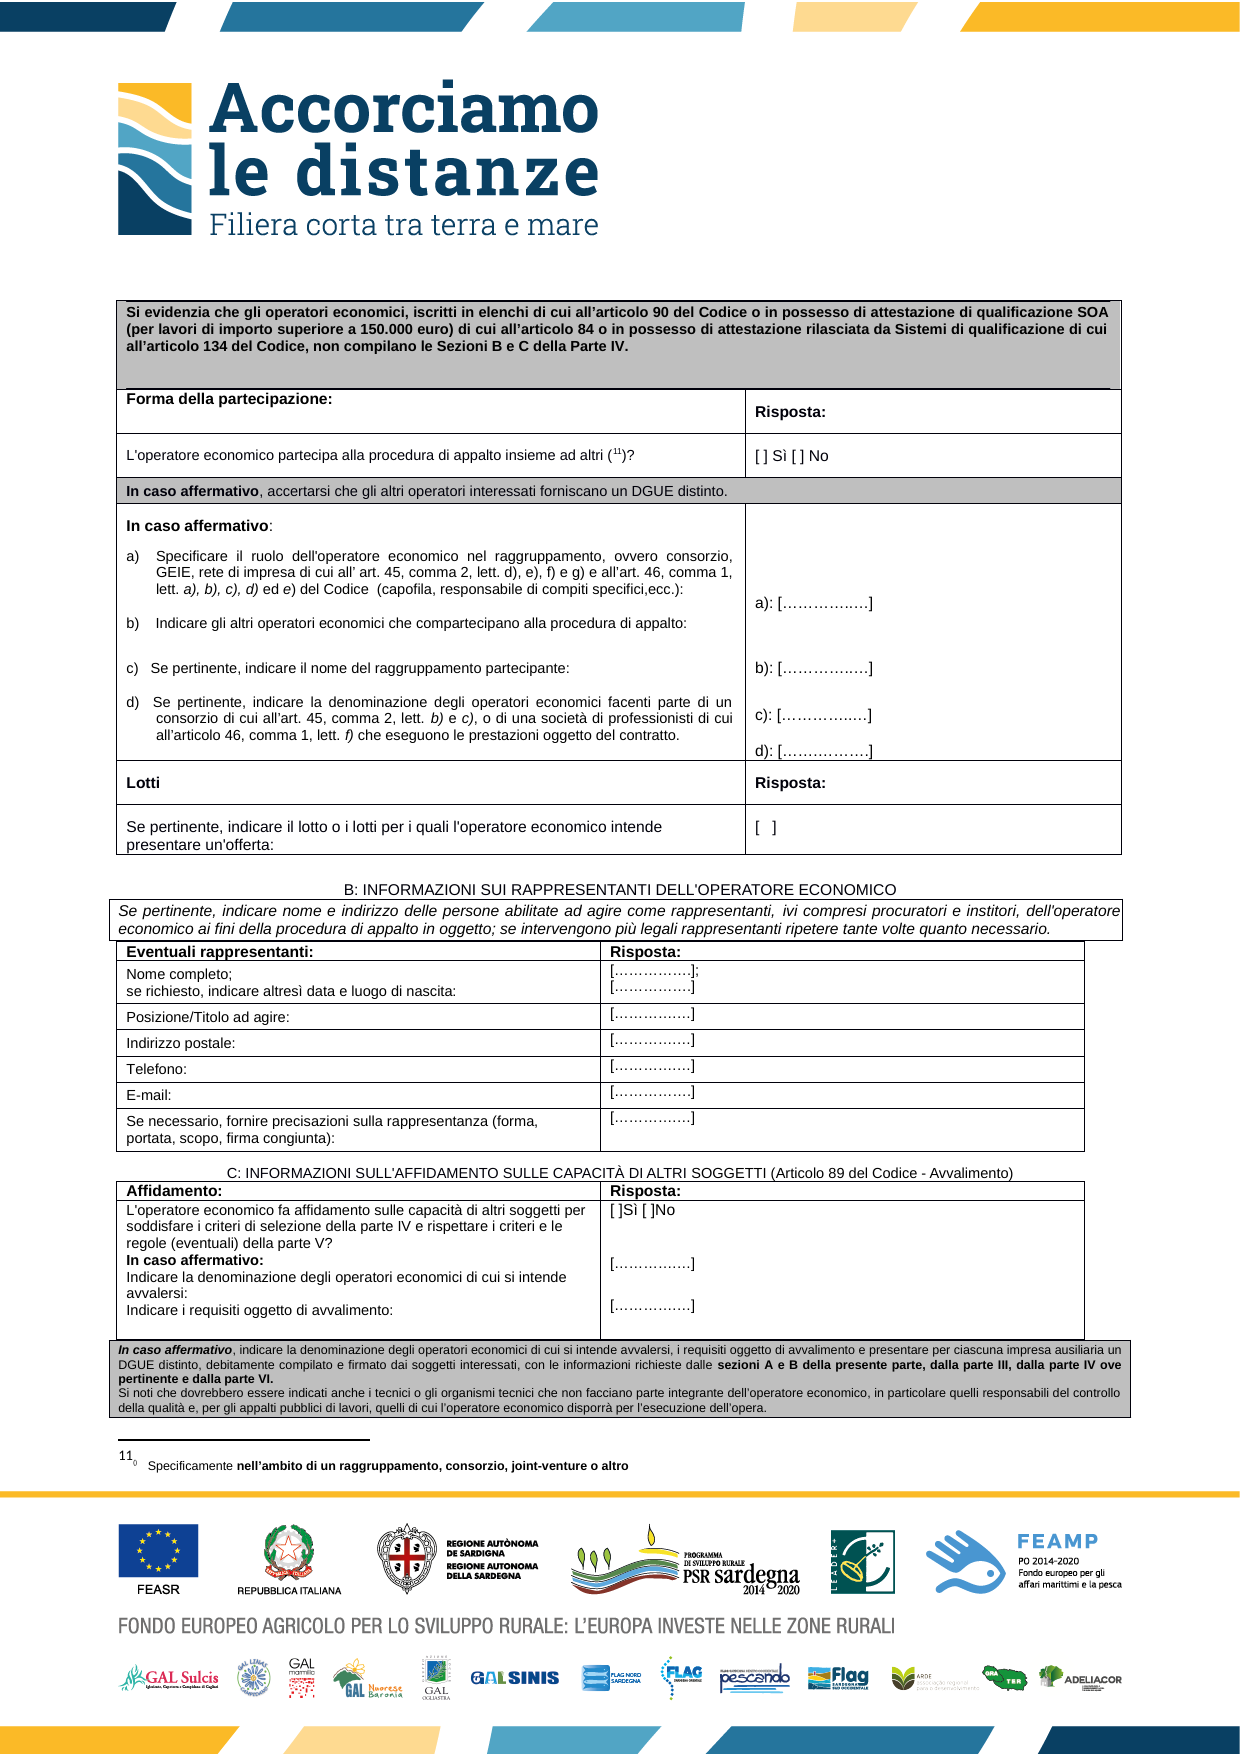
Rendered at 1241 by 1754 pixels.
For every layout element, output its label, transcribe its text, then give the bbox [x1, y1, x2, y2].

table_cell L'operatore economico partecipa alla procedura di appalto insieme ad altri ()? [117, 434, 745, 477]
title C: Informazioni sull'affidamento SULLE Capacità di altri soggetti (Articolo 89 del Codice - Avvalimento) [118, 1164, 1122, 1181]
table_cell E-mail: [117, 1083, 600, 1108]
text Se pertinente, indicare nome e indirizzo delle persone abilitate ad agire come rappresentanti, ivi compresi procuratori e institori, dell'operatore economico ai fini della procedura di appalto in oggetto; se intervengono più legali rappresentanti ripetere tante volte quanto necessario. [110, 900, 1122, 940]
table_cell […………….]; […………….] [601, 961, 1084, 1003]
text Si noti che dovrebbero essere indicati anche i tecnici o gli organismi tecnici che non facciano parte integrante dell’operatore economico, in particolare quelli responsabili del controllo della qualità e, per gli appalti pubblici di lavori, quelli di cui l’operatore economico disporrà per l’esecuzione dell’opera. [110, 1383, 1130, 1417]
table_cell Risposta: [746, 761, 1121, 804]
table_cell a): […………..…] b): […………..…] c): […………..…] d): […….……….] [746, 504, 1121, 760]
title B: Informazioni sui rappresentanti dell'operatore economico [118, 881, 1122, 899]
table_cell [ ] Sì [ ] No [746, 434, 1121, 477]
table_cell [ ] [746, 805, 1121, 853]
table_cell [………….…] [601, 1109, 1084, 1151]
table_cell Forma della partecipazione: [117, 390, 745, 433]
table_header Eventuali rappresentanti: [117, 942, 600, 960]
table_cell Se pertinente, indicare il lotto o i lotti per i quali l'operatore economico intende presentare un'offerta: [117, 805, 745, 853]
table_header Risposta: [601, 942, 1084, 960]
table_cell [………….…] [601, 1057, 1084, 1082]
table_cell L'operatore economico fa affidamento sulle capacità di altri soggetti per soddisfare i criteri di selezione della parte IV e rispettare i criteri e le regole (eventuali) della parte V? In caso affermativo: Indicare la denominazione degli operatori economici di cui si intende avvalersi: Indicare i requisiti oggetto di avvalimento: [117, 1201, 600, 1339]
table_cell […………….] [601, 1083, 1084, 1108]
text In caso affermativo, indicare la denominazione degli operatori economici di cui si intende avvalersi, i requisiti oggetto di avvalimento e presentare per ciascuna impresa ausiliaria un DGUE distinto, debitamente compilato e firmato dai soggetti interessati, con le informazioni richieste dalle sezioni A e B della presente parte, dalla parte III, dalla parte IV ove pertinente e dalla parte VI. [110, 1341, 1130, 1383]
table_cell In caso affermativo: Specificare il ruolo dell'operatore economico nel raggruppamento, ovvero consorzio, GEIE, rete di impresa di cui all’ art. 45, comma 2, lett. d), e), f) e g) e all’art. 46, comma 1, lett. a), b), c), d) ed e) del Codice (capofila, responsabile di compiti specifici,ecc.): b) Indicare gli altri operatori economici che compartecipano alla procedura di appalto: c) Se pertinente, indicare il nome del raggruppamento partecipante: d) Se pertinente, indicare la denominazione degli operatori economici facenti parte di un consorzio di cui all’art. 45, comma 2, lett. b) e c), o di una società di professionisti di cui all’articolo 46, comma 1, lett. f) che eseguono le prestazioni oggetto del contratto. [117, 504, 745, 760]
table_cell Posizione/Titolo ad agire: [117, 1004, 600, 1029]
table_cell Nome completo; se richiesto, indicare altresì data e luogo di nascita: [117, 961, 600, 1003]
table_cell In caso affermativo, accertarsi che gli altri operatori interessati forniscano un DGUE distinto. [117, 478, 1121, 503]
table_cell Risposta: [746, 390, 1121, 433]
table_cell Indirizzo postale: [117, 1030, 600, 1056]
table_header Affidamento: [117, 1182, 600, 1200]
table_cell [………….…] [601, 1004, 1084, 1029]
table_cell [………….…] [601, 1030, 1084, 1056]
table_cell Lotti [117, 761, 745, 804]
table_header Risposta: [601, 1182, 1084, 1200]
table_cell Telefono: [117, 1057, 600, 1082]
picture [0, 2, 1240, 1754]
table_cell [ ]Sì [ ]No [………….…] [………….…] [601, 1201, 1084, 1339]
table_cell Se necessario, fornire precisazioni sulla rappresentanza (forma, portata, scopo, firma congiunta): [117, 1109, 600, 1151]
